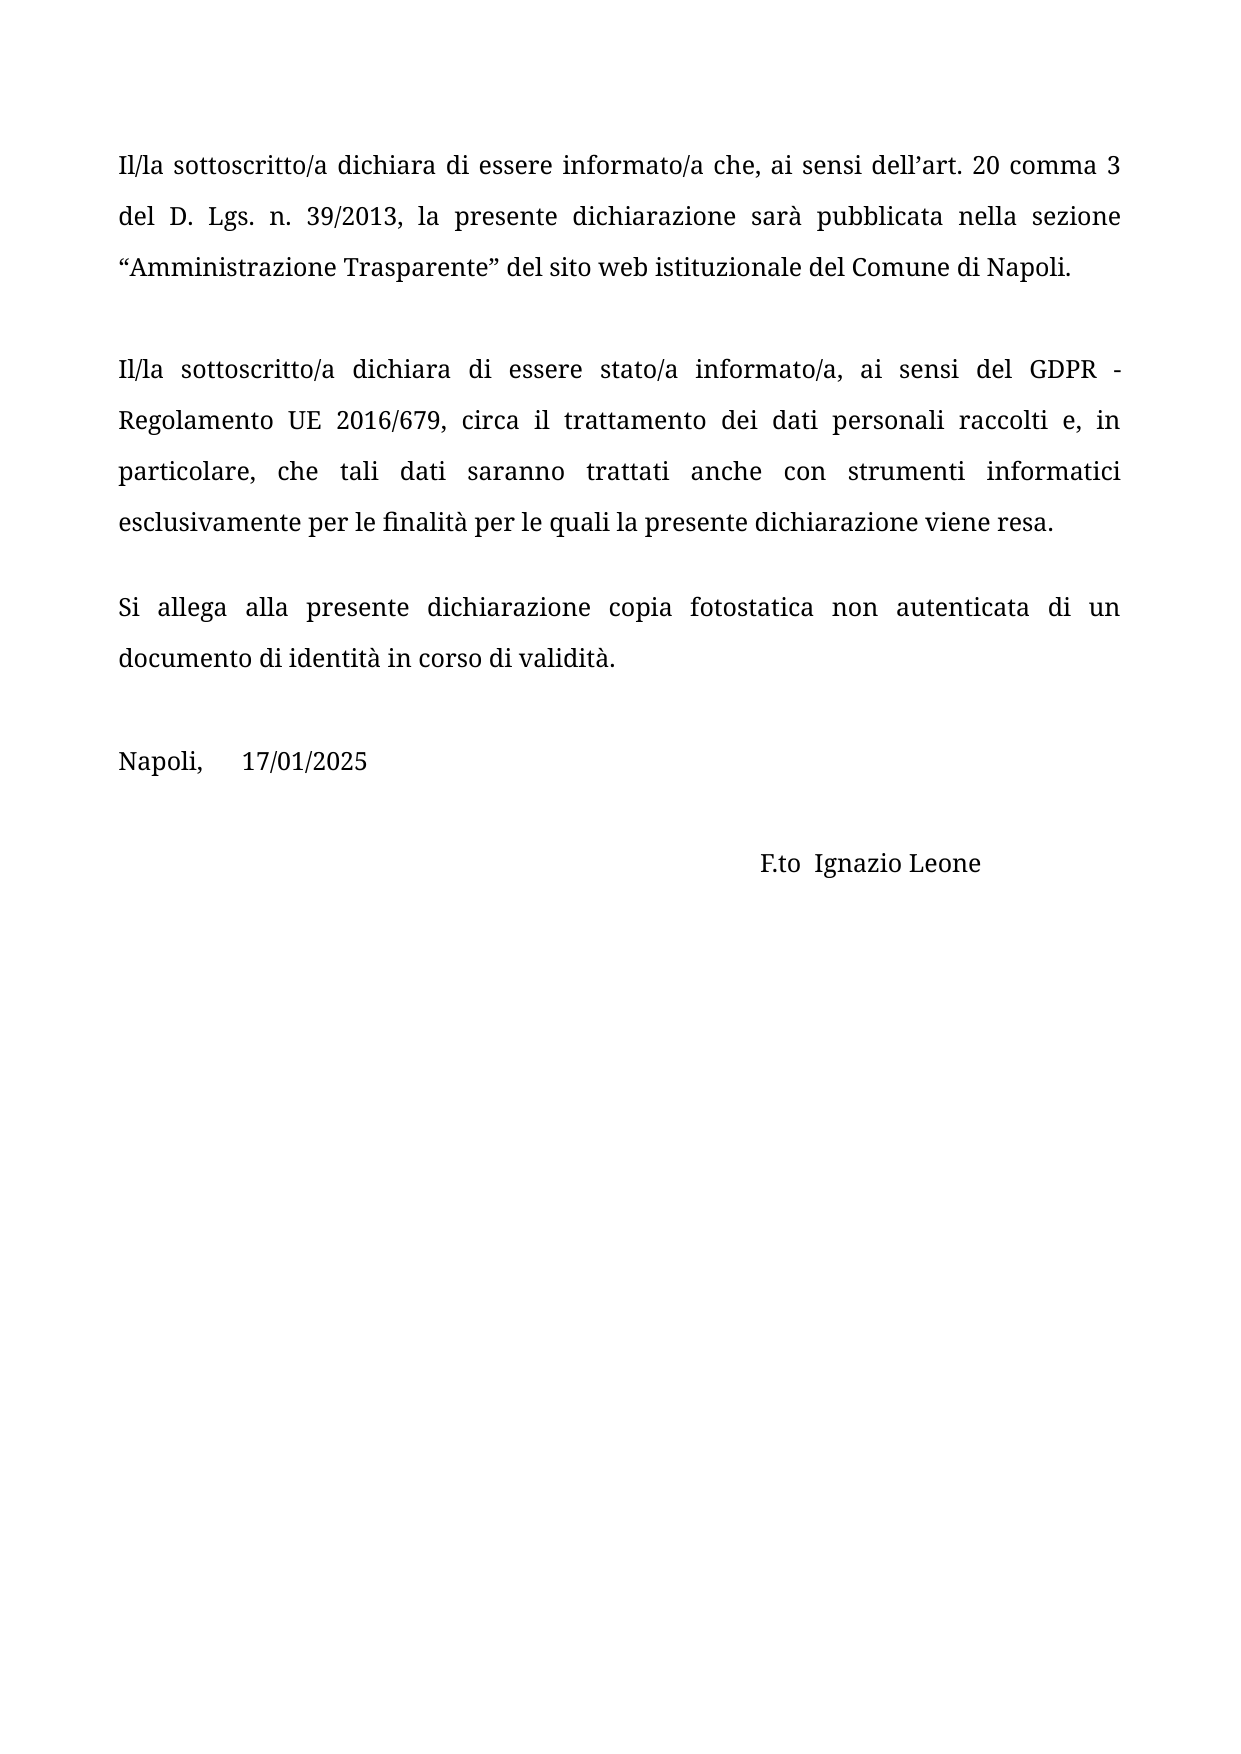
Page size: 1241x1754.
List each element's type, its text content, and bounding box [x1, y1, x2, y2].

table_header F.to Ignazio Leone [616, 743, 1125, 947]
text Il/la sottoscritto/a dichiara di essere informato/a che, ai sensi dell’art. 20 comma 3 del D. Lgs. n. 39/2013, la presente dichiarazione sarà pubblicata nella sezione “Amministrazione Trasparente” del sito web istituzionale del Comune di Napoli. [118, 148, 1122, 284]
table_header Napoli, 17/01/2025 [107, 743, 616, 947]
text Il/la sottoscritto/a dichiara di essere stato/a informato/a, ai sensi del GDPR - Regolamento UE 2016/679, circa il trattamento dei dati personali raccolti e, in particolare, che tali dati saranno trattati anche con strumenti informatici esclusivamente per le finalità per le quali la presente dichiarazione viene resa. [118, 352, 1122, 539]
text Si allega alla presente dichiarazione copia fotostatica non autenticata di un documento di identità in corso di validità. [118, 590, 1122, 675]
